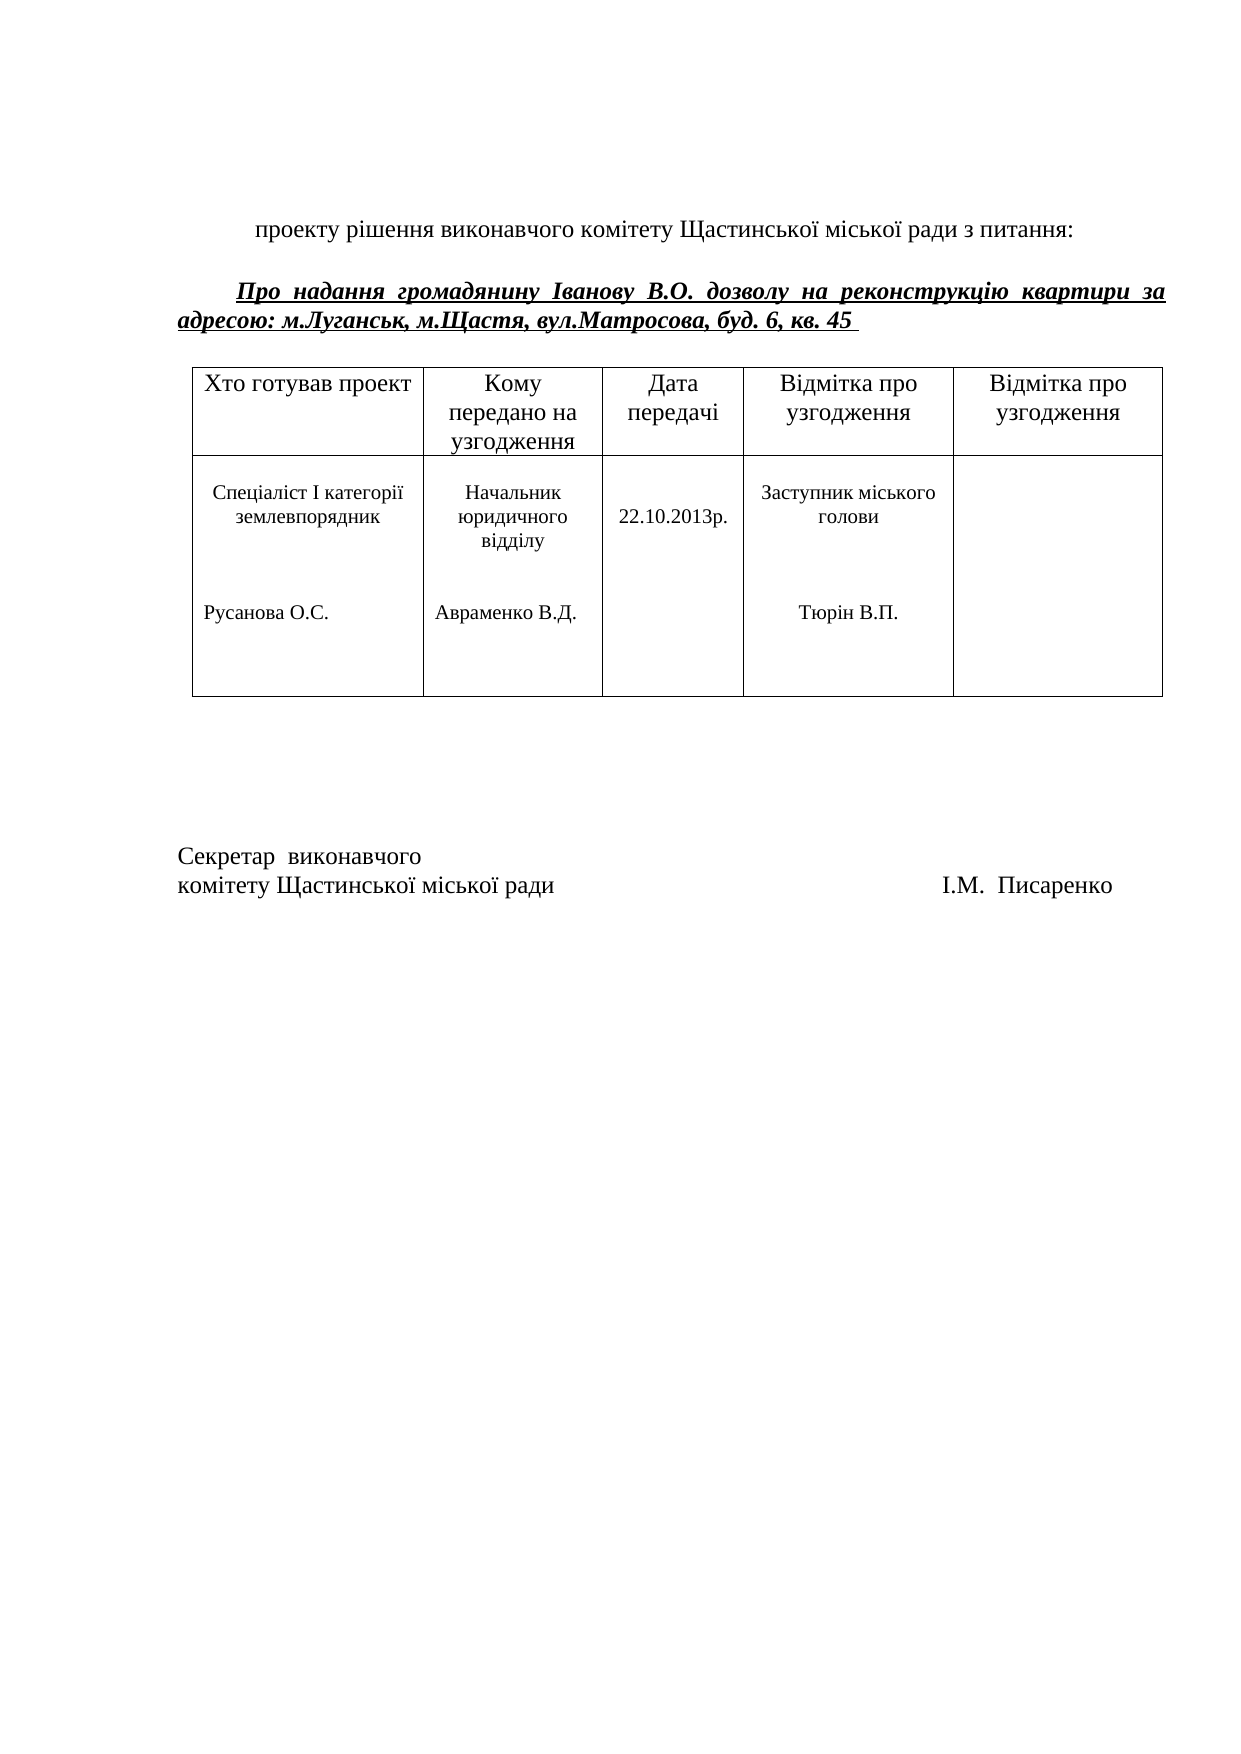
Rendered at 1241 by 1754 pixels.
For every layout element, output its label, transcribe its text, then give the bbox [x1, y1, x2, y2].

table_cell [954, 456, 1162, 696]
table_header Відмітка про узгодження [954, 368, 1162, 454]
table_cell Заступник міського голови Тюрін В.П. [744, 456, 953, 696]
table_header Кому передано на узгодження [424, 368, 602, 454]
title Про надання громадянину Іванову В.О. дозволу на реконструкцію квартири за адресою: м.Луганськ, м.Щастя, вул.Матросова, буд. 6, кв. 45 [177, 276, 1167, 334]
table_cell Спеціаліст I категорії землевпорядник Русанова О.С. [193, 456, 423, 696]
text проекту рішення виконавчого комітету Щастинської міської ради з питання: [177, 214, 1152, 243]
table_header Хто готував проект [193, 368, 423, 454]
text Секретар виконавчого [177, 841, 1152, 870]
table_header Відмітка про узгодження [744, 368, 953, 454]
table_cell Начальник юридичного відділу Авраменко В.Д. [424, 456, 602, 696]
table_header Дата передачі [603, 368, 743, 454]
text комітету Щастинської міської ради І.М. Писаренко [177, 870, 1152, 898]
table_cell 22.10.2013р. [603, 456, 743, 696]
